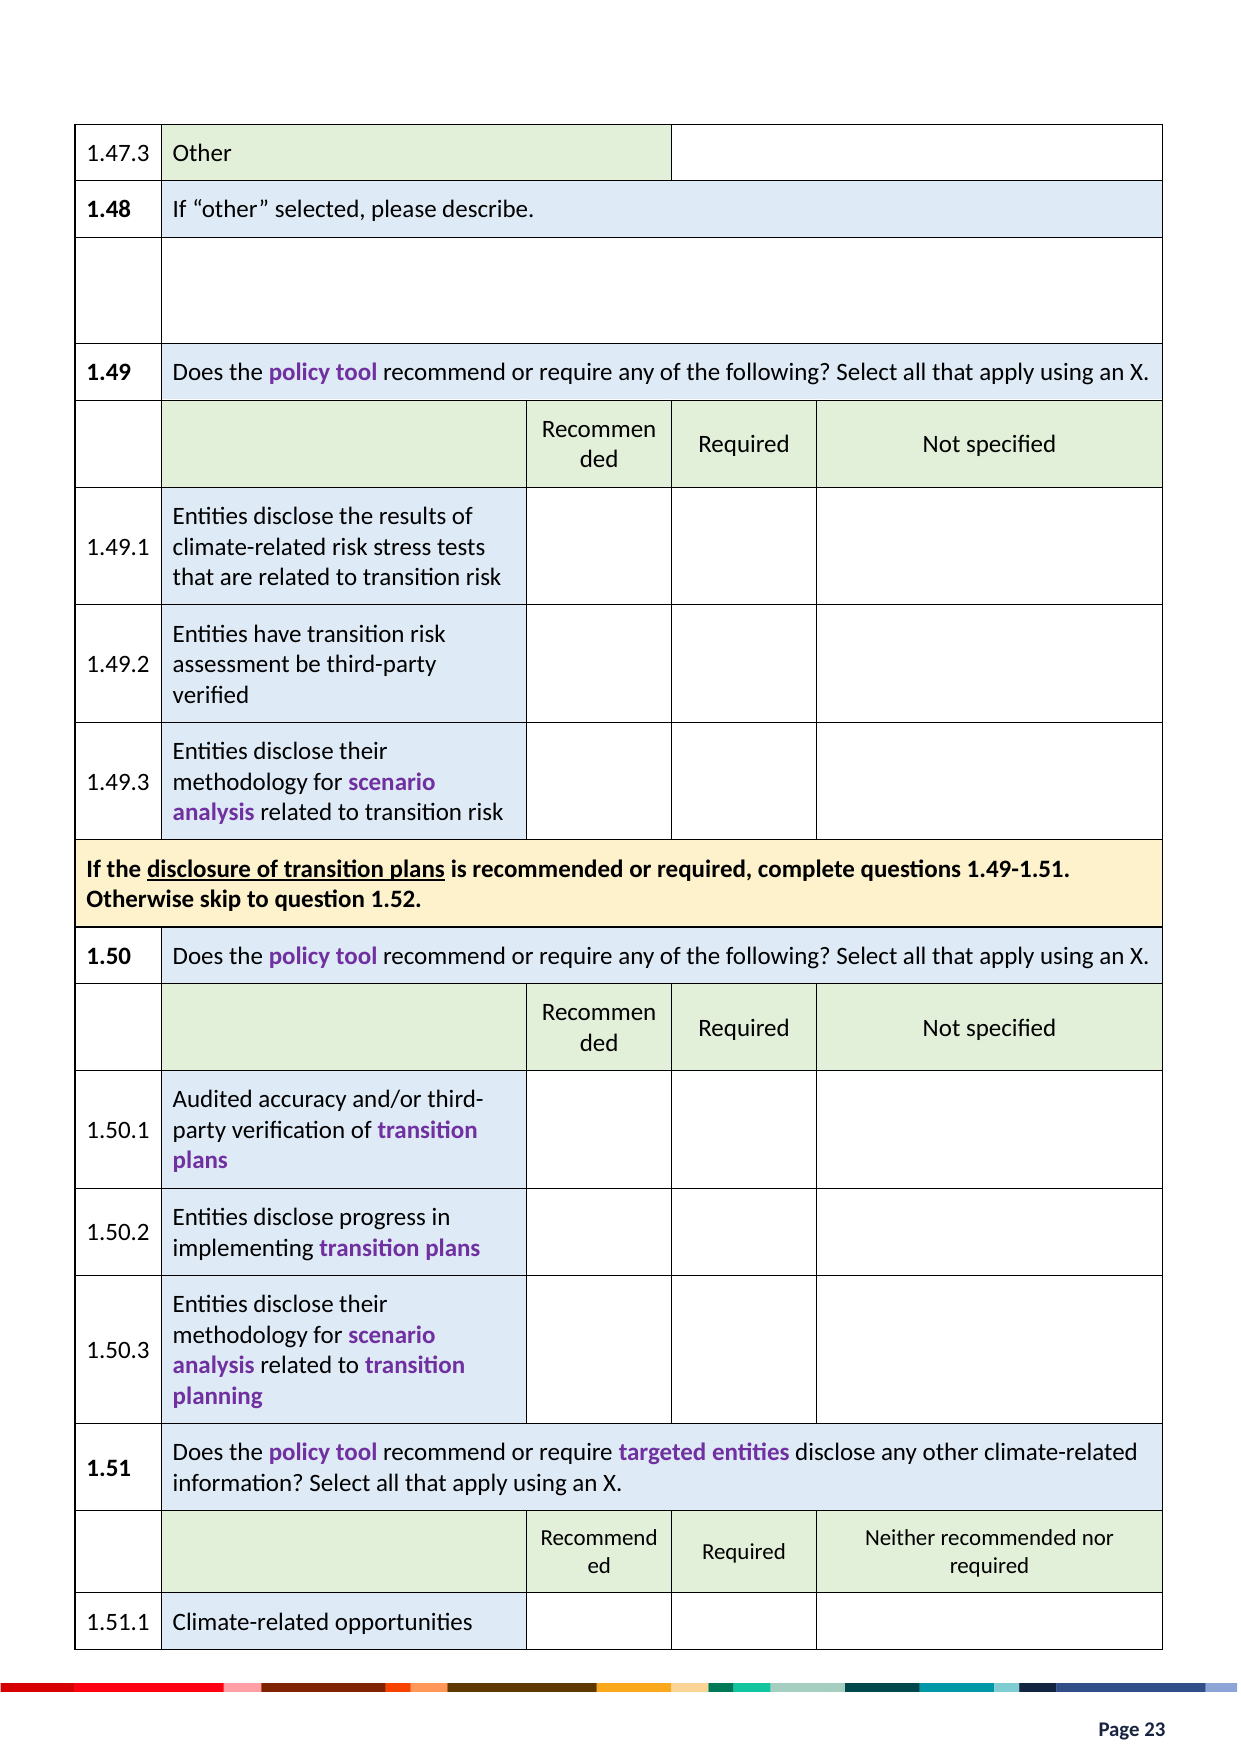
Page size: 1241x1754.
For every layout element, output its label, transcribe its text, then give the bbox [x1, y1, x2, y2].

table_cell Does the policy tool recommend or require targeted entities disclose any other climate-related information? Select all that apply using an X. [162, 1424, 1162, 1510]
table_cell Entities disclose their methodology for scenario analysis related to transition planning [162, 1276, 526, 1423]
table_cell 1.51 [76, 1424, 161, 1510]
table_cell [76, 1511, 161, 1592]
table_cell Neither recommended nor required [817, 1511, 1162, 1592]
table_cell If “other” selected, please describe. [162, 181, 1162, 237]
picture [0, 1683, 1236, 1692]
table_cell [162, 984, 526, 1070]
table_cell Required [672, 401, 816, 487]
table_cell [162, 238, 1162, 343]
table_cell Not specified [817, 984, 1162, 1070]
table_cell 1.48 [76, 181, 161, 237]
table_cell Audited accuracy and/or third-party verification of transition plans [162, 1071, 526, 1188]
table_cell [527, 1189, 671, 1275]
table_cell [527, 605, 671, 722]
table_cell 1.50.1 [76, 1071, 161, 1188]
table_cell Other [162, 125, 671, 180]
table_cell [817, 488, 1162, 604]
table_cell Recommended [527, 1511, 671, 1592]
table_cell [76, 401, 161, 487]
table_cell [672, 488, 816, 604]
table_cell Required [672, 984, 816, 1070]
table_cell 1.50.3 [76, 1276, 161, 1423]
table_cell Entities disclose progress in implementing transition plans [162, 1189, 526, 1275]
table_cell [76, 238, 161, 343]
table_cell 1.50.2 [76, 1189, 161, 1275]
table_cell [817, 605, 1162, 722]
table_cell [672, 125, 1162, 180]
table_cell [162, 1593, 526, 1649]
table_cell [672, 1276, 816, 1423]
table_cell [817, 1276, 1162, 1423]
table_cell [162, 401, 526, 487]
table_cell 1.49.3 [76, 723, 161, 839]
table_cell Does the policy tool recommend or require any of the following? Select all that apply using an X. [162, 928, 1162, 983]
table_cell [527, 1593, 671, 1649]
table_cell [817, 1189, 1162, 1275]
table_cell Recommended [527, 984, 671, 1070]
table_cell Entities have transition risk assessment be third-party verified [162, 605, 526, 722]
table_cell [817, 1593, 1162, 1649]
table_cell Required [672, 1511, 816, 1592]
table_cell Not specified [817, 401, 1162, 487]
table_cell [672, 1071, 816, 1188]
table_cell If the disclosure of transition plans is recommended or required, complete questions 1.49-1.51. Otherwise skip to question 1.52. [76, 840, 1162, 926]
table_cell Recommended [527, 401, 671, 487]
table_cell [527, 488, 671, 604]
table_cell [672, 605, 816, 722]
table_cell 1.49.1 [76, 488, 161, 604]
table_cell 1.49.2 [76, 605, 161, 722]
table_cell [527, 723, 671, 839]
table_cell 1.47.3 [76, 125, 161, 180]
table_cell 1.50 [76, 928, 161, 983]
table_cell Entities disclose their methodology for scenario analysis related to transition risk [162, 723, 526, 839]
table_cell [672, 1189, 816, 1275]
table_cell [817, 1071, 1162, 1188]
table_cell [527, 1071, 671, 1188]
table_cell [76, 984, 161, 1070]
table_cell [527, 1276, 671, 1423]
table_cell 1.49 [76, 344, 161, 399]
table_cell Does the policy tool recommend or require any of the following? Select all that apply using an X. [162, 344, 1162, 399]
table_cell [672, 723, 816, 839]
table_cell [817, 723, 1162, 839]
table_cell Entities disclose the results of climate-related risk stress tests that are related to transition risk [162, 488, 526, 604]
table_cell [162, 1511, 526, 1592]
table_cell [672, 1593, 816, 1649]
table_cell 1.51.1 [76, 1593, 161, 1649]
